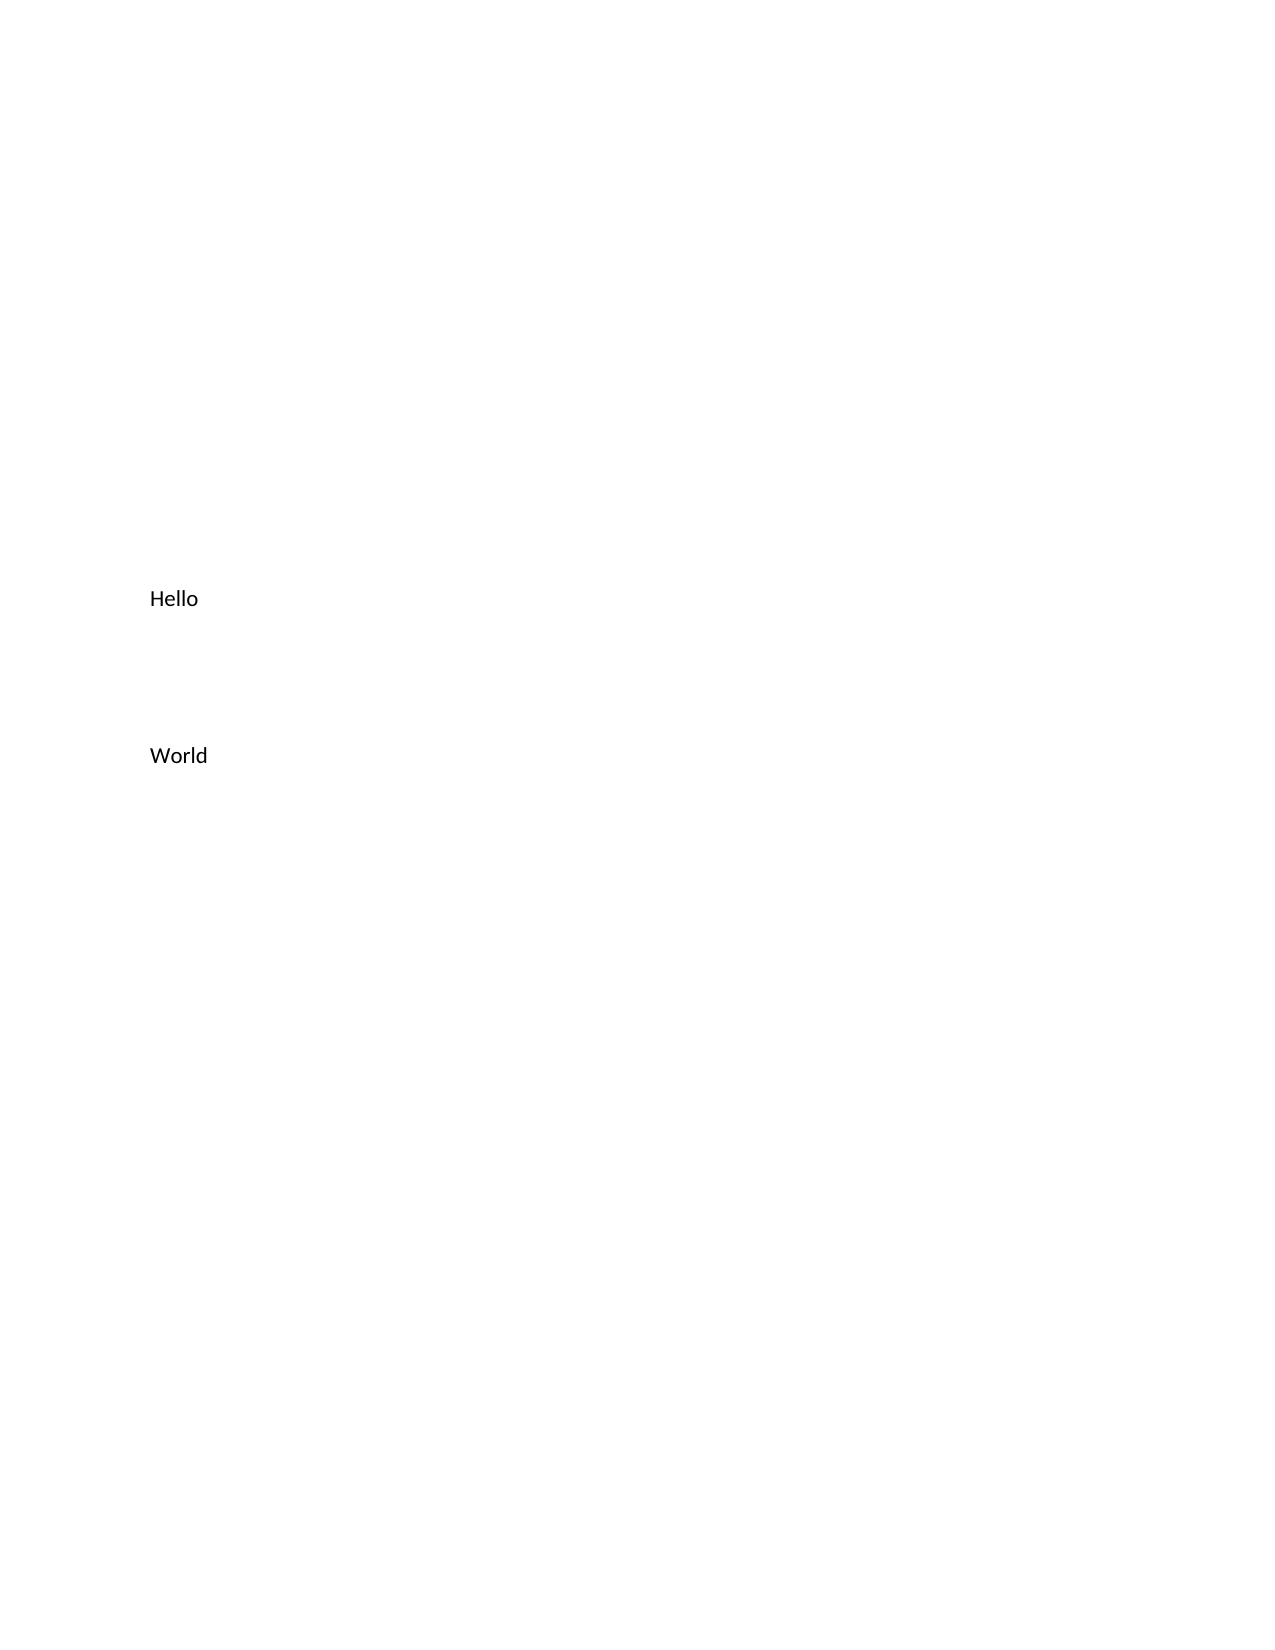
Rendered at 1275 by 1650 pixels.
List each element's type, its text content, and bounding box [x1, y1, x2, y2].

text Hello [150, 150, 1125, 720]
text World [150, 741, 1125, 769]
